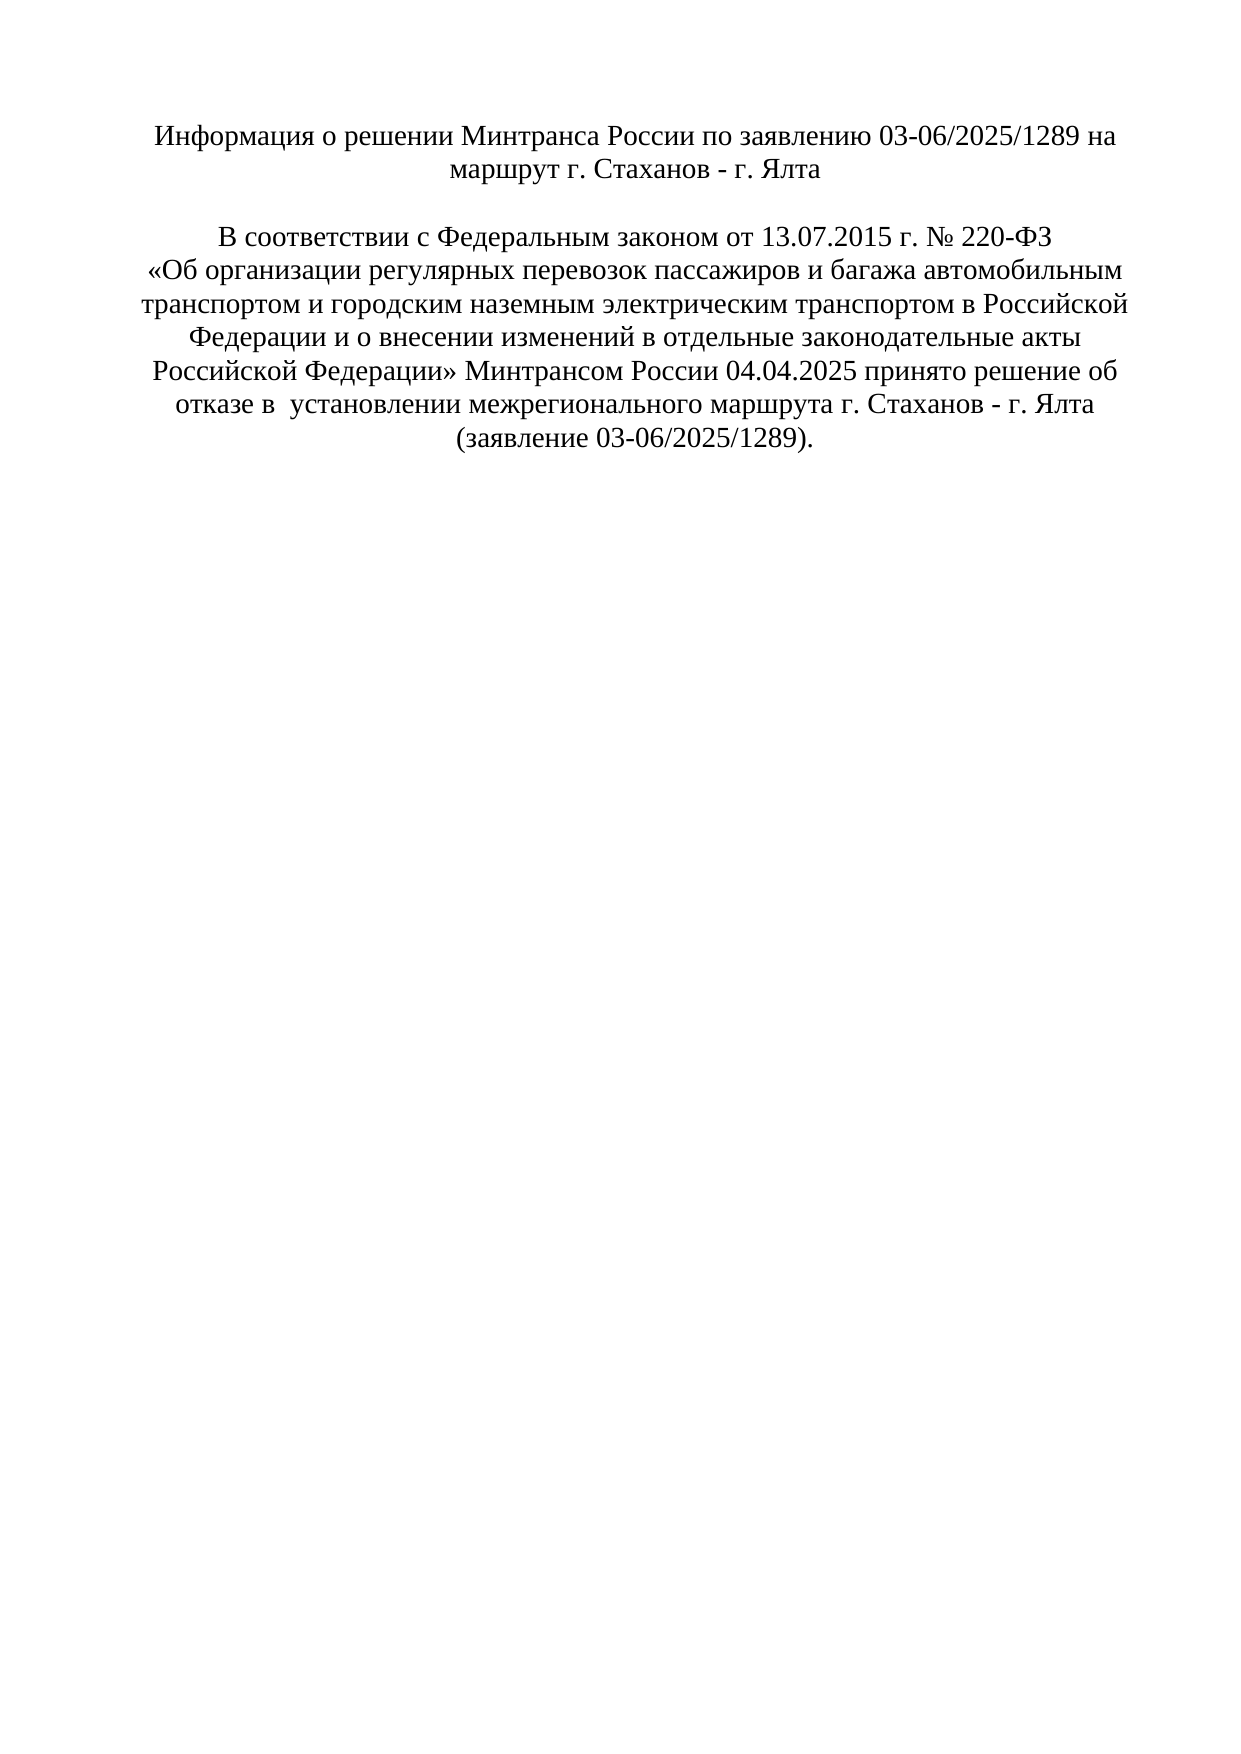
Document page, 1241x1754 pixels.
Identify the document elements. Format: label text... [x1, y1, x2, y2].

text Информация о решении Минтранса России по заявлению 03-06/2025/1289 на маршрут г. Стаханов - г. Ялта [118, 118, 1152, 185]
text В соответствии с Федеральным законом от 13.07.2015 г. № 220-ФЗ «Об организации регулярных перевозок пассажиров и багажа автомобильным транспортом и городским наземным электрическим транспортом в Российской Федерации и о внесении изменений в отдельные законодательные акты Российской Федерации» Минтрансом России 04.04.2025 принято решение об отказе в установлении межрегионального маршрута г. Стаханов - г. Ялта (заявление 03-06/2025/1289). [118, 219, 1152, 453]
